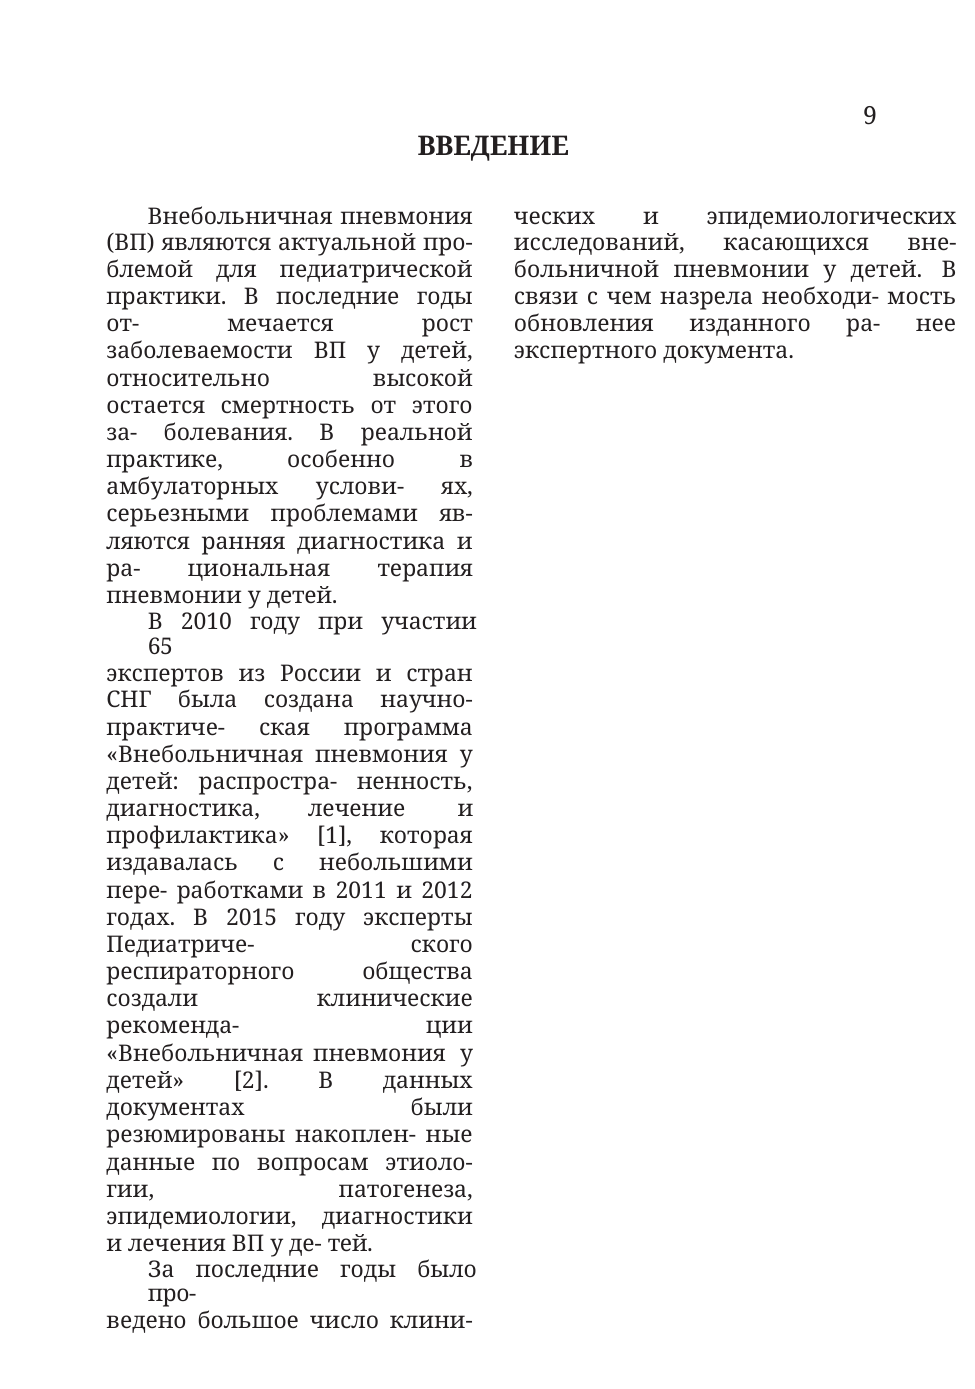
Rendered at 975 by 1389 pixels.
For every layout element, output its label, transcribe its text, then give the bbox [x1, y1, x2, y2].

text В 2010 году при участии 65 [148, 610, 477, 659]
subtitle ВВЕДЕНИЕ [212, 130, 774, 161]
text экспертов из России и стран СНГ была создана научно-практиче- ская программа «Внебольничная пневмония у детей: распростра- ненность, диагностика, лечение и профилактика» [1], которая издавалась с небольшими пере- работками в 2011 и 2012 годах. В 2015 году эксперты Педиатриче- ского респираторного общества создали клинические рекоменда- ции «Внебольничная пневмония у детей» [2]. В данных документах были резюмированы накоплен- ные данные по вопросам этиоло- гии, патогенеза, эпидемиологии, диагностики и лечения ВП у де- тей. [106, 660, 473, 1258]
text Внебольничная пневмония (ВП) являются актуальной про- блемой для педиатрической практики. В последние годы от- мечается рост заболеваемости ВП у детей, относительно высокой остается смертность от этого за- болевания. В реальной практике, особенно в амбулаторных услови- ях, серьезными проблемами яв- ляются ранняя диагностика и ра- циональная терапия пневмонии у детей. [106, 202, 473, 610]
text ведено большое число клини- ческих и эпидемиологических исследований, касающихся вне- больничной пневмонии у детей. В связи с чем назрела необходи- мость обновления изданного ра- нее экспертного документа. [514, 202, 956, 366]
text За последние годы было про- [148, 1258, 477, 1306]
text 9 [74, 102, 878, 130]
